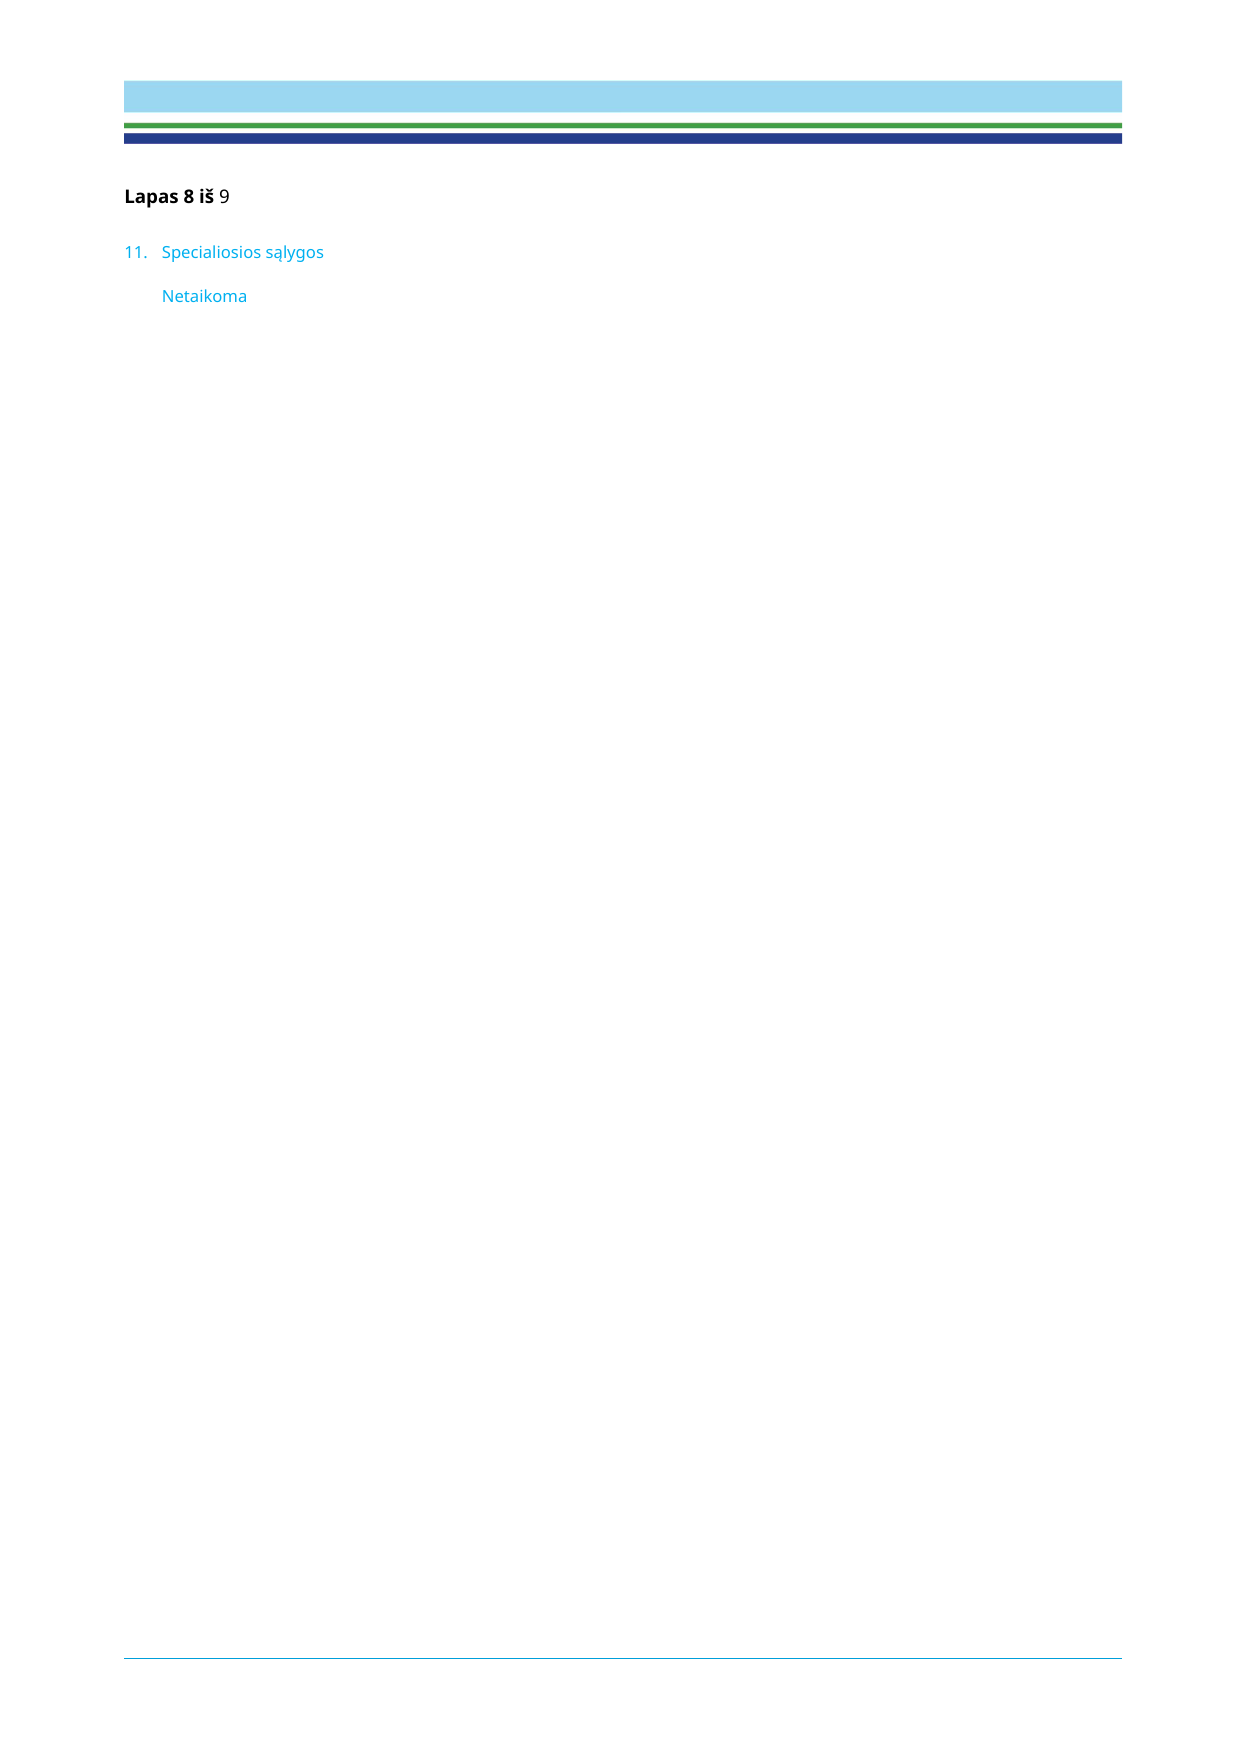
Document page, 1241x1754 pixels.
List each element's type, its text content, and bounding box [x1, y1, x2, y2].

list Netaikoma [162, 278, 1122, 307]
picture [124, 80, 1123, 144]
text Specialiosios sąlygos [124, 234, 1122, 263]
